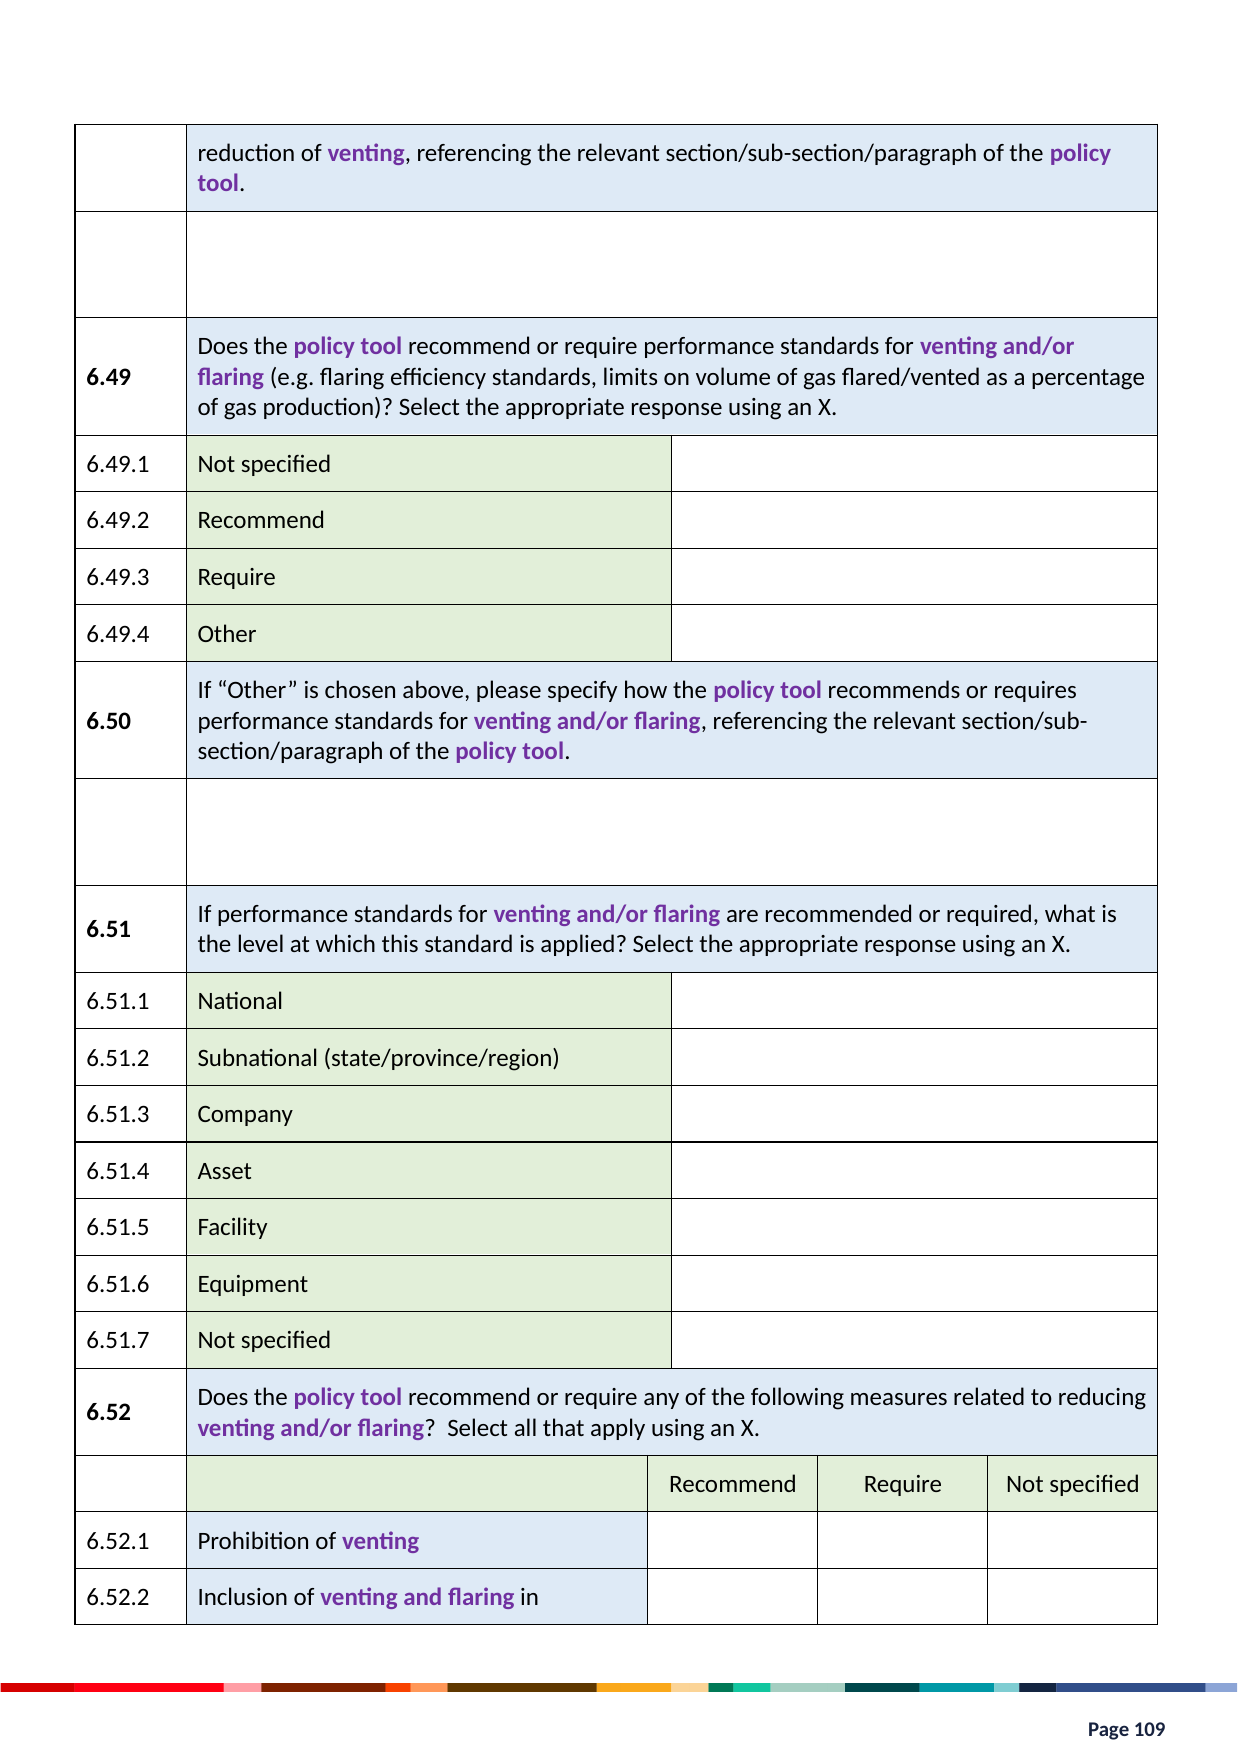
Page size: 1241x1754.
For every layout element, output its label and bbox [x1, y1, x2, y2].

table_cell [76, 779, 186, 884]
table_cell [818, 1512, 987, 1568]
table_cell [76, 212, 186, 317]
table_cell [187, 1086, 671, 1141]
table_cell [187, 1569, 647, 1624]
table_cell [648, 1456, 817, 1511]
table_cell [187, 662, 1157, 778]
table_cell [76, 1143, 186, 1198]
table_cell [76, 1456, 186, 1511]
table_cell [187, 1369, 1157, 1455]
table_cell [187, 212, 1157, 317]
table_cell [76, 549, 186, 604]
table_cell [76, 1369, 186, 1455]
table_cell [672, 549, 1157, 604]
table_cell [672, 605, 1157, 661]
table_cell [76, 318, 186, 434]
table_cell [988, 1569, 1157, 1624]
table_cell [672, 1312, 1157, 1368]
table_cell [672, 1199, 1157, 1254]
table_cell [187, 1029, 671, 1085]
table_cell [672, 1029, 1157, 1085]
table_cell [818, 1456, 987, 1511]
picture [0, 1683, 1236, 1692]
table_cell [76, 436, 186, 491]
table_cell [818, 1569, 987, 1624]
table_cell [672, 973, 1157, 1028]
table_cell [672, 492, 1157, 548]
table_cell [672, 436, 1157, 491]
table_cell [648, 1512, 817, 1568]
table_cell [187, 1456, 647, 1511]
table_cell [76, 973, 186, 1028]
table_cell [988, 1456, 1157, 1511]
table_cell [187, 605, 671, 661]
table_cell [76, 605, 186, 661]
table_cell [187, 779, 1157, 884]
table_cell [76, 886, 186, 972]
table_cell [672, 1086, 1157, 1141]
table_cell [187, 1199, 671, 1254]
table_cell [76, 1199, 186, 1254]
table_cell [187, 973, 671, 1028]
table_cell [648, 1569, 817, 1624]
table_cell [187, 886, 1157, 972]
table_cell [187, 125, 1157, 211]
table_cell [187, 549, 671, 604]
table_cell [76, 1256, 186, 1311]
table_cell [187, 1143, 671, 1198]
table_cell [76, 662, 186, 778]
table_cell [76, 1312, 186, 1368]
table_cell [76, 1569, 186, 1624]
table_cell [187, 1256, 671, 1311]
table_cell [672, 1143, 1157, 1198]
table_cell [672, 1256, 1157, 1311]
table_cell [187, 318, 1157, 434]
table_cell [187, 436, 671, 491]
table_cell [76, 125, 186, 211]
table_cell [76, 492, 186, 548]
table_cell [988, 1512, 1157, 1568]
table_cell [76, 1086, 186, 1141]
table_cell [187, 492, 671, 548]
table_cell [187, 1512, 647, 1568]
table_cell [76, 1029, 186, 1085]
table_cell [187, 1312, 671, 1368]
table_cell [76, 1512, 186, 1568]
